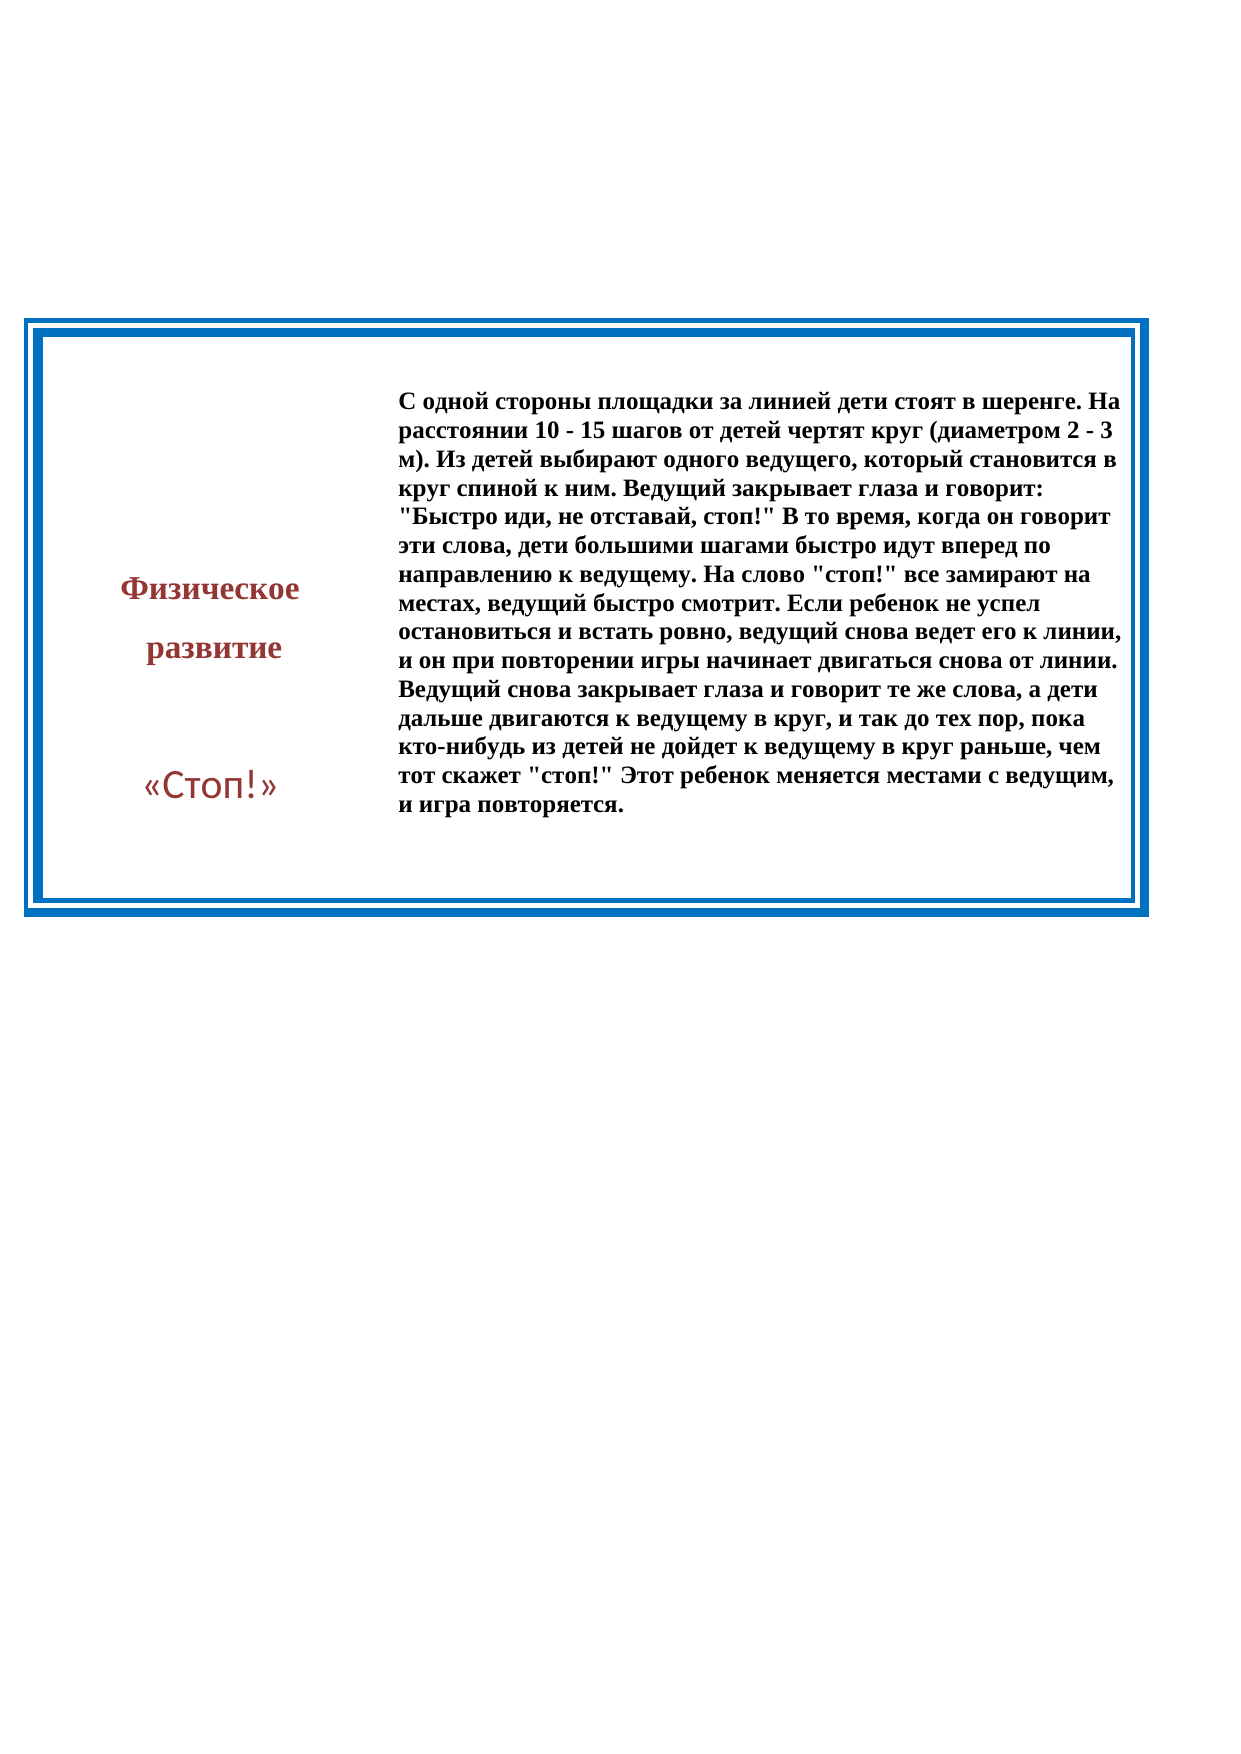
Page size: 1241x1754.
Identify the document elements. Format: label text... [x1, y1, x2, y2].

table_header Физическое развитие «Стоп!» [43, 337, 387, 898]
table_header С одной стороны площадки за линией дети стоят в шеренге. На расстоянии 10 - 15 шагов от детей чертят круг (диаметром 2 - 3 м). Из детей выбирают одного ведущего, который становится в круг спиной к ним. Ведущий закрывает глаза и говорит: "Быстро иди, не отставай, стоп!" В то время, когда он говорит эти слова, дети большими шагами быстро идут вперед по направлению к ведущему. На слово "стоп!" все замирают на местах, ведущий быстро смотрит. Если ребенок не успел остановиться и встать ровно, ведущий снова ведет его к линии, и он при повторении игры начинает двигаться снова от линии. Ведущий снова закрывает глаза и говорит те же слова, а дети дальше двигаются к ведущему в круг, и так до тех пор, пока кто-нибудь из детей не дойдет к ведущему в круг раньше, чем тот скажет "стоп!" Этот ребенок меняется местами с ведущим, и игра повторяется. [387, 323, 1140, 898]
